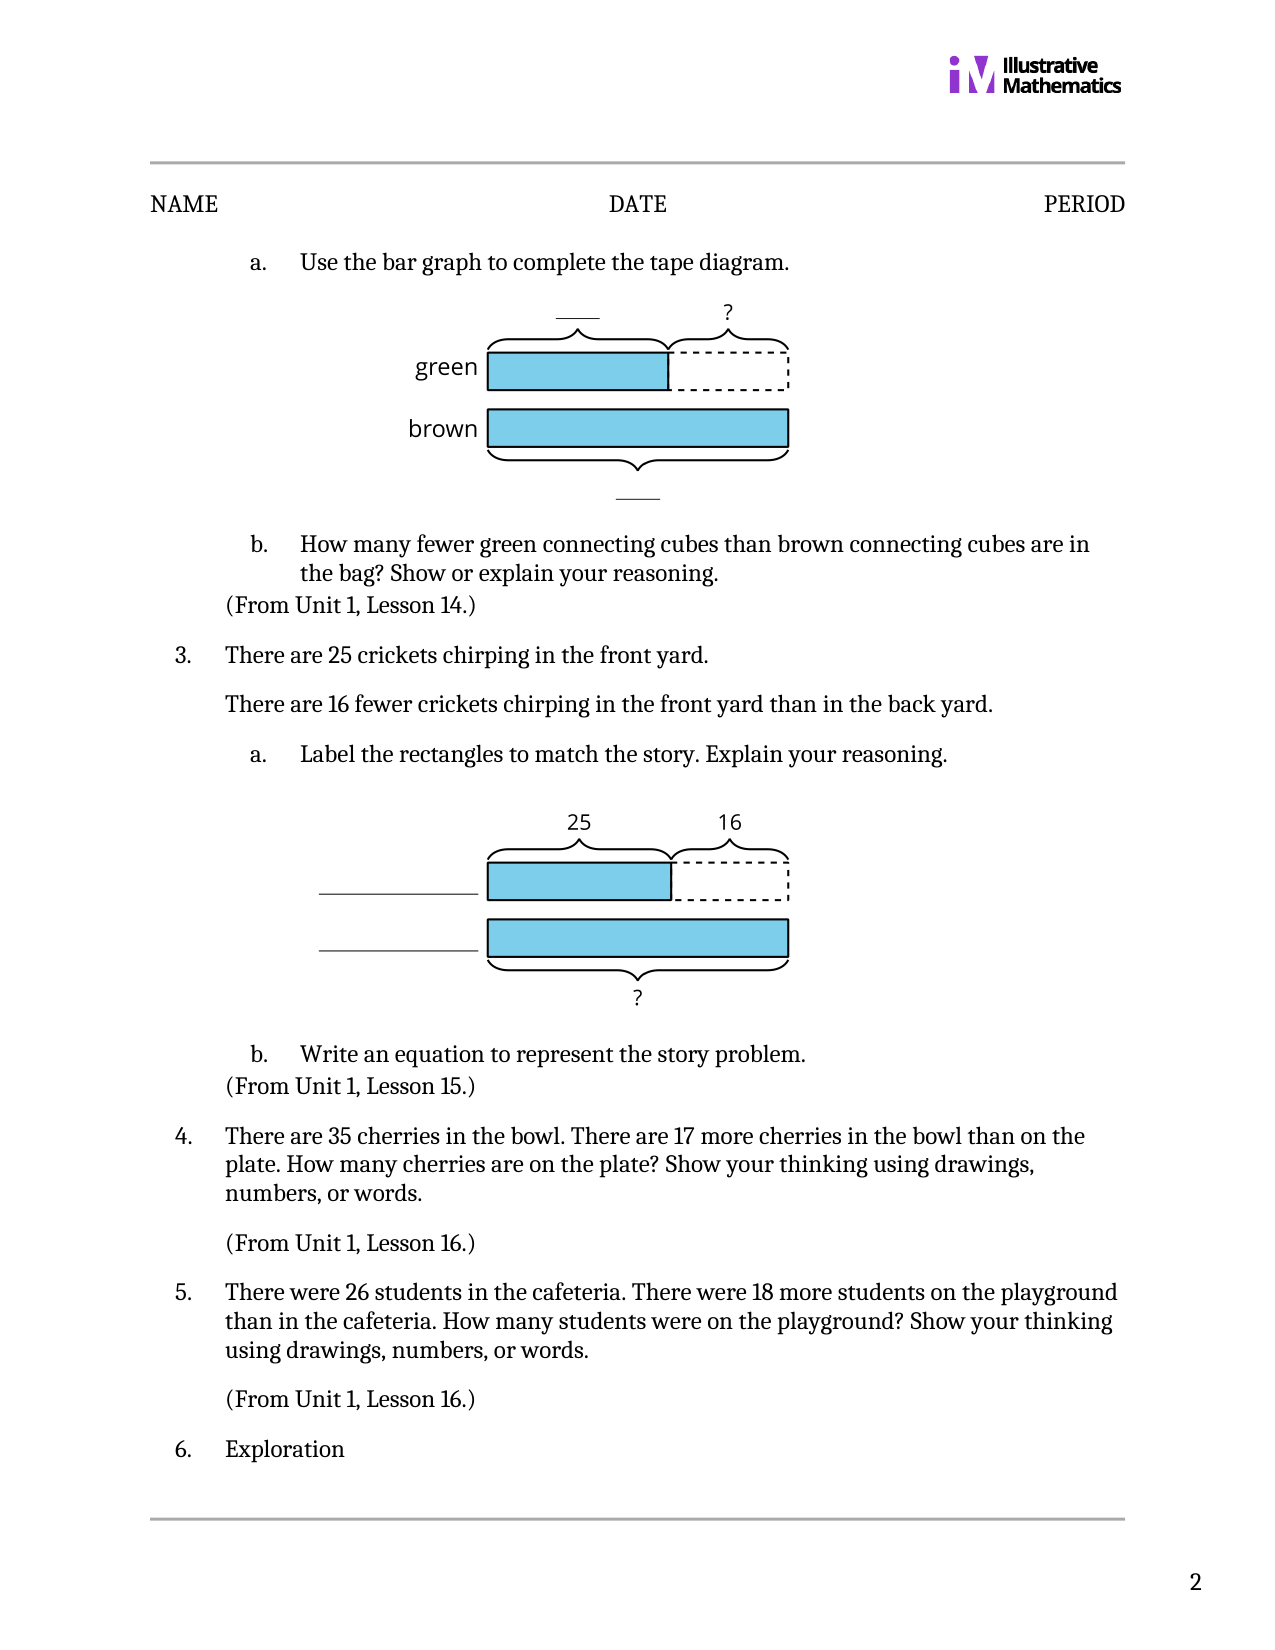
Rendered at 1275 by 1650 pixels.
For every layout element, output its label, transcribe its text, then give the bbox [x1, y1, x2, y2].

list (From Unit 1, Lesson 15.) [175, 1072, 1125, 1101]
list There were 26 students in the cafeteria. There were 18 more students on the playground than in the cafeteria. How many students were on the playground? Show your thinking using drawings, numbers, or words. [175, 1278, 1125, 1364]
list There are 25 crickets chirping in the front yard. [175, 641, 1125, 669]
list There are 35 cherries in the bowl. There are 17 more cherries in the bowl than on the plate. How many cherries are on the plate? Show your thinking using drawings, numbers, or words. [175, 1122, 1125, 1208]
picture [318, 789, 807, 1030]
list Write an equation to represent the story problem. [250, 1039, 1125, 1068]
list Label the rectangles to match the story. Explain your reasoning. [250, 740, 1125, 769]
list (From Unit 1, Lesson 16.) [175, 1385, 1125, 1414]
list Use the bar graph to complete the tape diagram. [250, 247, 1125, 276]
picture [949, 55, 1121, 93]
list (From Unit 1, Lesson 14.) [175, 591, 1125, 620]
list There are 16 fewer crickets chirping in the front yard than in the back yard. [175, 690, 1125, 719]
picture [318, 280, 807, 520]
list How many fewer green connecting cubes than brown connecting cubes are in the bag? Show or explain your reasoning. [250, 530, 1125, 587]
list Exploration [175, 1435, 1125, 1464]
list (From Unit 1, Lesson 16.) [175, 1229, 1125, 1257]
